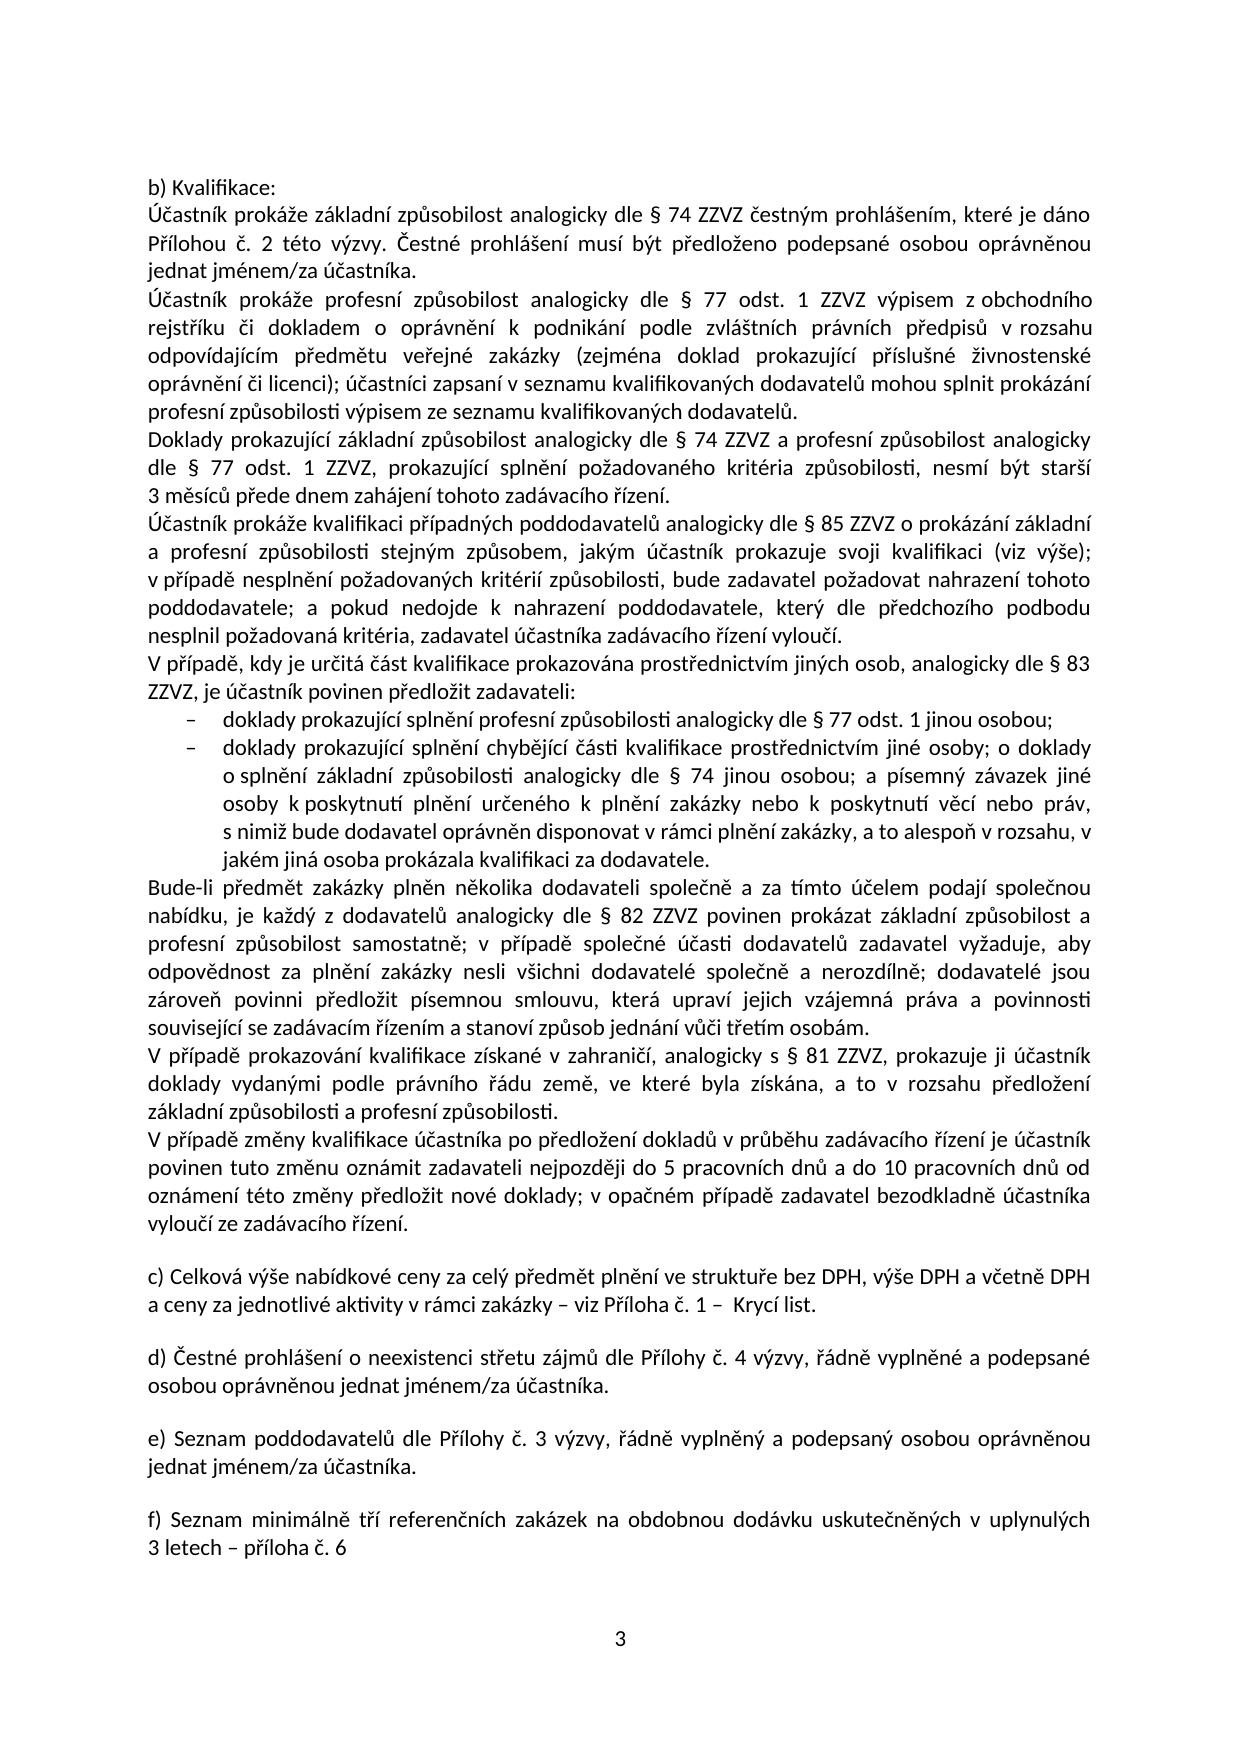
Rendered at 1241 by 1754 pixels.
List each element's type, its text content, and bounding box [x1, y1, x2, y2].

text V případě změny kvalifikace účastníka po předložení dokladů v průběhu zadávacího řízení je účastník povinen tuto změnu oznámit zadavateli nejpozději do 5 pracovních dnů a do 10 pracovních dnů od oznámení této změny předložit nové doklady; v opačném případě zadavatel bezodkladně účastníka vyloučí ze zadávacího řízení. [148, 1125, 1093, 1237]
text e) Seznam poddodavatelů dle Přílohy č. 3 výzvy, řádně vyplněný a podepsaný osobou oprávněnou jednat jménem/za účastníka. [148, 1424, 1093, 1481]
text Bude-li předmět zakázky plněn několika dodavateli společně a za tímto účelem podají společnou nabídku, je každý z dodavatelů analogicky dle § 82 ZZVZ povinen prokázat základní způsobilost a profesní způsobilost samostatně; v případě společné účasti dodavatelů zadavatel vyžaduje, aby odpovědnost za plnění zakázky nesli všichni dodavatelé společně a nerozdílně; dodavatelé jsou zároveň povinni předložit písemnou smlouvu, která upraví jejich vzájemná práva a povinnosti související se zadávacím řízením a stanoví způsob jednání vůči třetím osobám. [148, 873, 1093, 1041]
text b) Kvalifikace: [148, 173, 1093, 201]
list doklady prokazující splnění chybějící části kvalifikace prostřednictvím jiné osoby; o doklady o splnění základní způsobilosti analogicky dle § 74 jinou osobou; a písemný závazek jiné osoby k poskytnutí plnění určeného k plnění zakázky nebo k poskytnutí věcí nebo práv, s nimiž bude dodavatel oprávněn disponovat v rámci plnění zakázky, a to alespoň v rozsahu, v jakém jiná osoba prokázala kvalifikaci za dodavatele. [185, 733, 1093, 873]
text Doklady prokazující základní způsobilost analogicky dle § 74 ZZVZ a profesní způsobilost analogicky dle § 77 odst. 1 ZZVZ, prokazující splnění požadovaného kritéria způsobilosti, nesmí být starší 3 měsíců přede dnem zahájení tohoto zadávacího řízení. [148, 425, 1093, 509]
list doklady prokazující splnění profesní způsobilosti analogicky dle § 77 odst. 1 jinou osobou; [185, 705, 1093, 733]
text d) Čestné prohlášení o neexistenci střetu zájmů dle Přílohy č. 4 výzvy, řádně vyplněné a podepsané osobou oprávněnou jednat jménem/za účastníka. [148, 1343, 1093, 1399]
text c) Celková výše nabídkové ceny za celý předmět plnění ve struktuře bez DPH, výše DPH a včetně DPH a ceny za jednotlivé aktivity v rámci zakázky – viz Příloha č. 1 – Krycí list. [148, 1262, 1093, 1318]
text V případě prokazování kvalifikace získané v zahraničí, analogicky s § 81 ZZVZ, prokazuje ji účastník doklady vydanými podle právního řádu země, ve které byla získána, a to v rozsahu předložení základní způsobilosti a profesní způsobilosti. [148, 1041, 1093, 1125]
text Účastník prokáže profesní způsobilost analogicky dle § 77 odst. 1 ZZVZ výpisem z obchodního rejstříku či dokladem o oprávnění k podnikání podle zvláštních právních předpisů v rozsahu odpovídajícím předmětu veřejné zakázky (zejména doklad prokazující příslušné živnostenské oprávnění či licenci); účastníci zapsaní v seznamu kvalifikovaných dodavatelů mohou splnit prokázání profesní způsobilosti výpisem ze seznamu kvalifikovaných dodavatelů. [148, 285, 1093, 425]
text f) Seznam minimálně tří referenčních zakázek na obdobnou dodávku uskutečněných v uplynulých 3 letech – příloha č. 6 [148, 1506, 1093, 1562]
text Účastník prokáže kvalifikaci případných poddodavatelů analogicky dle § 85 ZZVZ o prokázání základní a profesní způsobilosti stejným způsobem, jakým účastník prokazuje svoji kvalifikaci (viz výše); v případě nesplnění požadovaných kritérií způsobilosti, bude zadavatel požadovat nahrazení tohoto poddodavatele; a pokud nedojde k nahrazení poddodavatele, který dle předchozího podbodu nesplnil požadovaná kritéria, zadavatel účastníka zadávacího řízení vyloučí. [148, 509, 1093, 649]
text Účastník prokáže základní způsobilost analogicky dle § 74 ZZVZ čestným prohlášením, které je dáno Přílohou č. 2 této výzvy. Čestné prohlášení musí být předloženo podepsané osobou oprávněnou jednat jménem/za účastníka. [148, 201, 1093, 285]
text V případě, kdy je určitá část kvalifikace prokazována prostřednictvím jiných osob, analogicky dle § 83 ZZVZ, je účastník povinen předložit zadavateli: [148, 649, 1093, 705]
